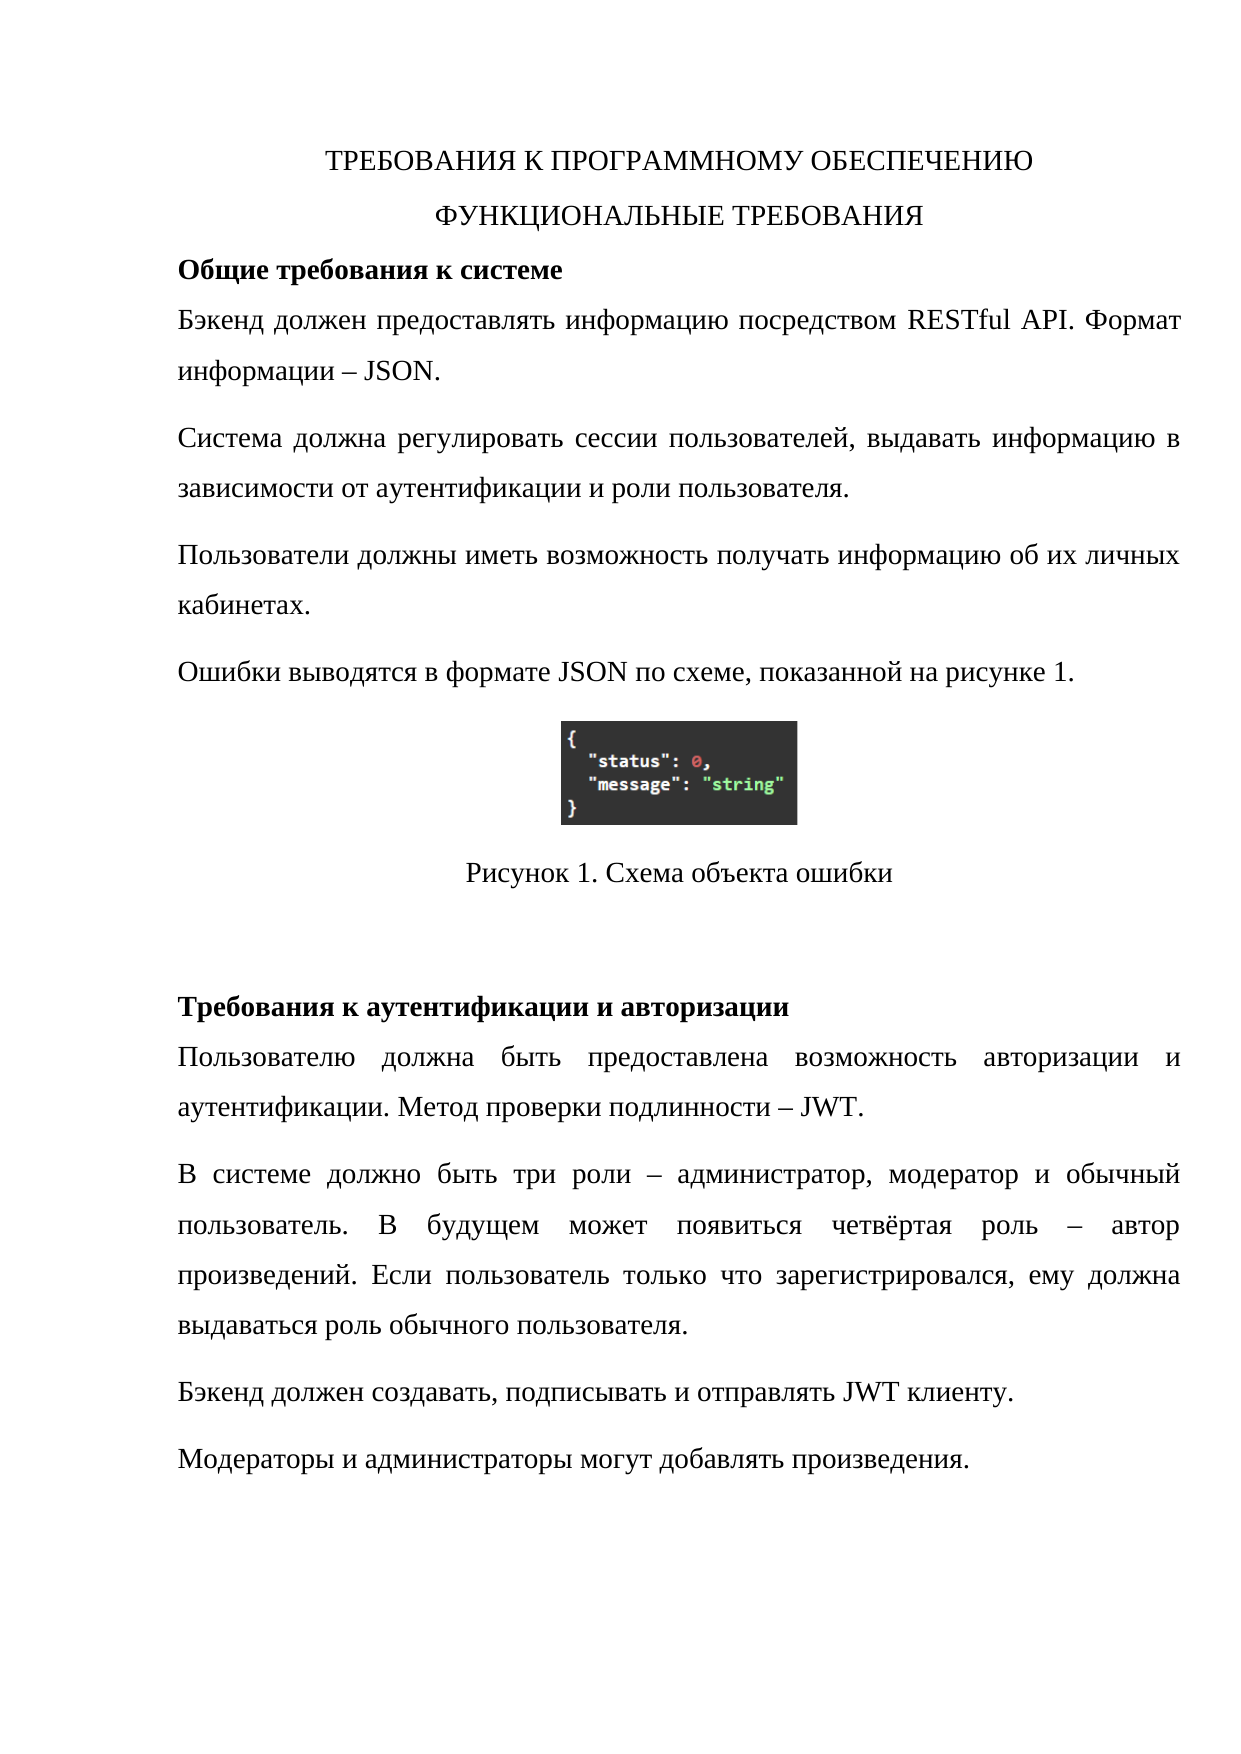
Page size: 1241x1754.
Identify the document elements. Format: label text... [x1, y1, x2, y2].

subtitle ТРЕБОВАНИЯ К ПРОГРАММНОМУ ОБЕСПЕЧЕНИЮ [177, 143, 1181, 177]
subtitle Требования к аутентификации и авторизации [177, 989, 1181, 1022]
text Ошибки выводятся в формате JSON по схеме, показанной на рисунке 1. [177, 654, 1181, 688]
text Бэкенд должен предоставлять информацию посредством RESTful API. Формат информации – JSON. [177, 302, 1181, 386]
text В системе должно быть три роли – администратор, модератор и обычный пользователь. В будущем может появиться четвёртая роль – автор произведений. Если пользователь только что зарегистрировался, ему должна выдаваться роль обычного пользователя. [177, 1157, 1181, 1341]
text Рисунок 1. Схема объекта ошибки [177, 855, 1181, 888]
text Пользователю должна быть предоставлена возможность авторизации и аутентификации. Метод проверки подлинности – JWT. [177, 1039, 1181, 1123]
subtitle ФУНКЦИОНАЛЬНЫЕ ТРЕБОВАНИЯ [177, 198, 1181, 231]
subtitle Общие требования к системе [177, 252, 1181, 286]
text Пользователи должны иметь возможность получать информацию об их личных кабинетах. [177, 537, 1181, 621]
text Бэкенд должен создавать, подписывать и отправлять JWT клиенту. [177, 1374, 1181, 1408]
picture [561, 721, 798, 825]
text Система должна регулировать сессии пользователей, выдавать информацию в зависимости от аутентификации и роли пользователя. [177, 420, 1181, 503]
text Модераторы и администраторы могут добавлять произведения. [177, 1441, 1181, 1475]
